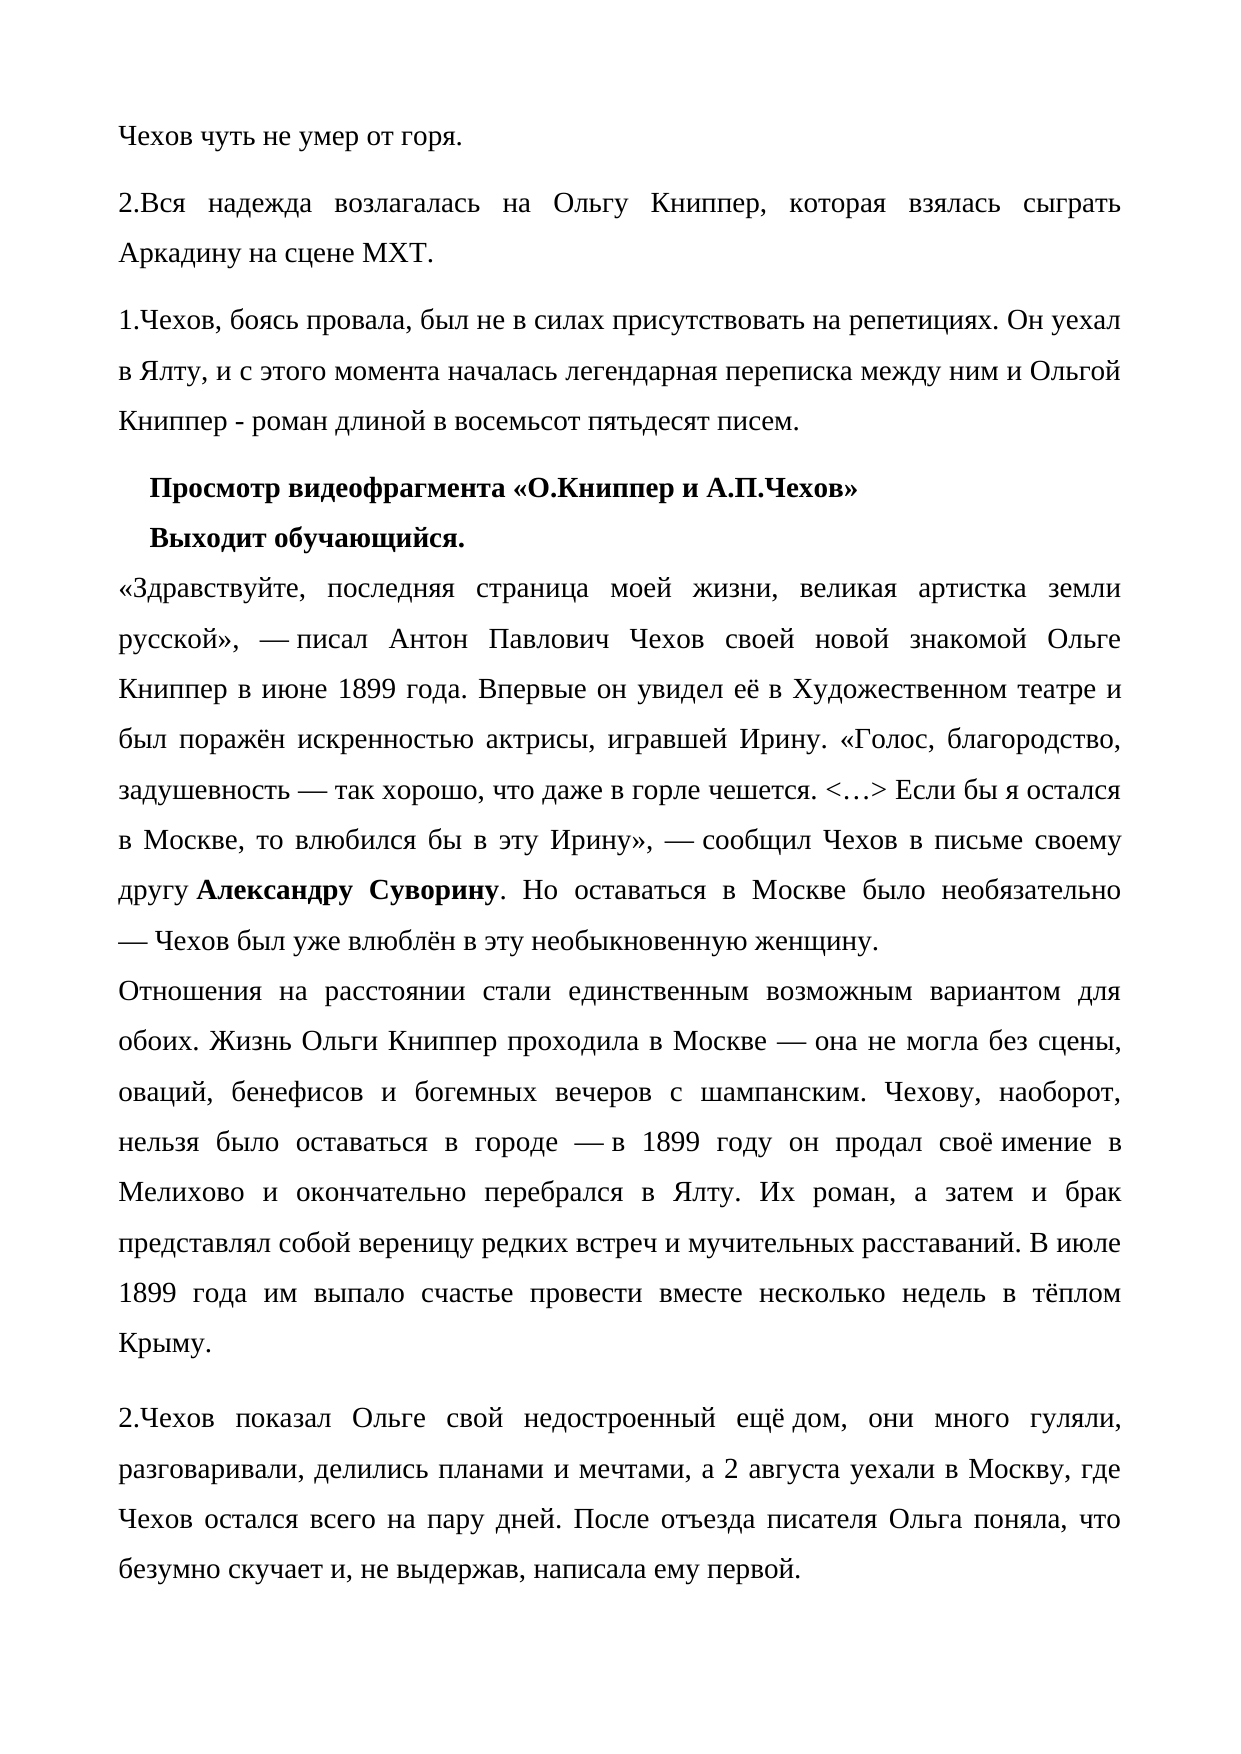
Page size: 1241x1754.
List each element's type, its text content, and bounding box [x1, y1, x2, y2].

text 2.Чехов показал Ольге свой недостроенный ещё дом, они много гуляли, разговаривали, делились планами и мечтами, а 2 августа уехали в Москву, где Чехов остался всего на пару дней. После отъезда писателя Ольга поняла, что безумно скучает и, не выдержав, написала ему первой. [118, 1401, 1122, 1585]
text Чехов чуть не умер от горя. [118, 118, 1122, 152]
text 2.Вся надежда возлагалась на Ольгу Книппер, которая взялась сыграть Аркадину на сцене МХТ. [118, 185, 1122, 269]
text 1.Чехов, боясь провала, был не в силах присутствовать на репетициях. Он уехал в Ялту, и с этого момента началась легендарная переписка между ним и Ольгой Книппер - роман длиной в восемьсот пятьдесят писем. [118, 302, 1122, 437]
text Выходит обучающийся. [118, 520, 1122, 554]
text Просмотр видеофрагмента «О.Книппер и А.П.Чехов» [118, 470, 1122, 503]
text «Здравствуйте, последняя страница моей жизни, великая артистка земли русской», — писал Антон Павлович Чехов своей новой знакомой Ольге Книппер в июне 1899 года. Впервые он увидел её в Художественном театре и был поражён искренностью актрисы, игравшей Ирину. «Голос, благородство, задушевность — так хорошо, что даже в горле чешется. <…> Если бы я остался в Москве, то влюбился бы в эту Ирину», — сообщил Чехов в письме своему другу Александру Суворину. Но оставаться в Москве было необязательно — Чехов был уже влюблён в эту необыкновенную женщину. [118, 571, 1122, 956]
text Отношения на расстоянии стали единственным возможным вариантом для обоих. Жизнь Ольги Книппер проходила в Москве — она не могла без сцены, оваций, бенефисов и богемных вечеров с шампанским. Чехову, наоборот, нельзя было оставаться в городе — в 1899 году он продал своё имение в Мелихово и окончательно перебрался в Ялту. Их роман, а затем и брак представлял собой вереницу редких встреч и мучительных расставаний. В июле 1899 года им выпало счастье провести вместе несколько недель в тёплом Крыму. [118, 973, 1122, 1359]
